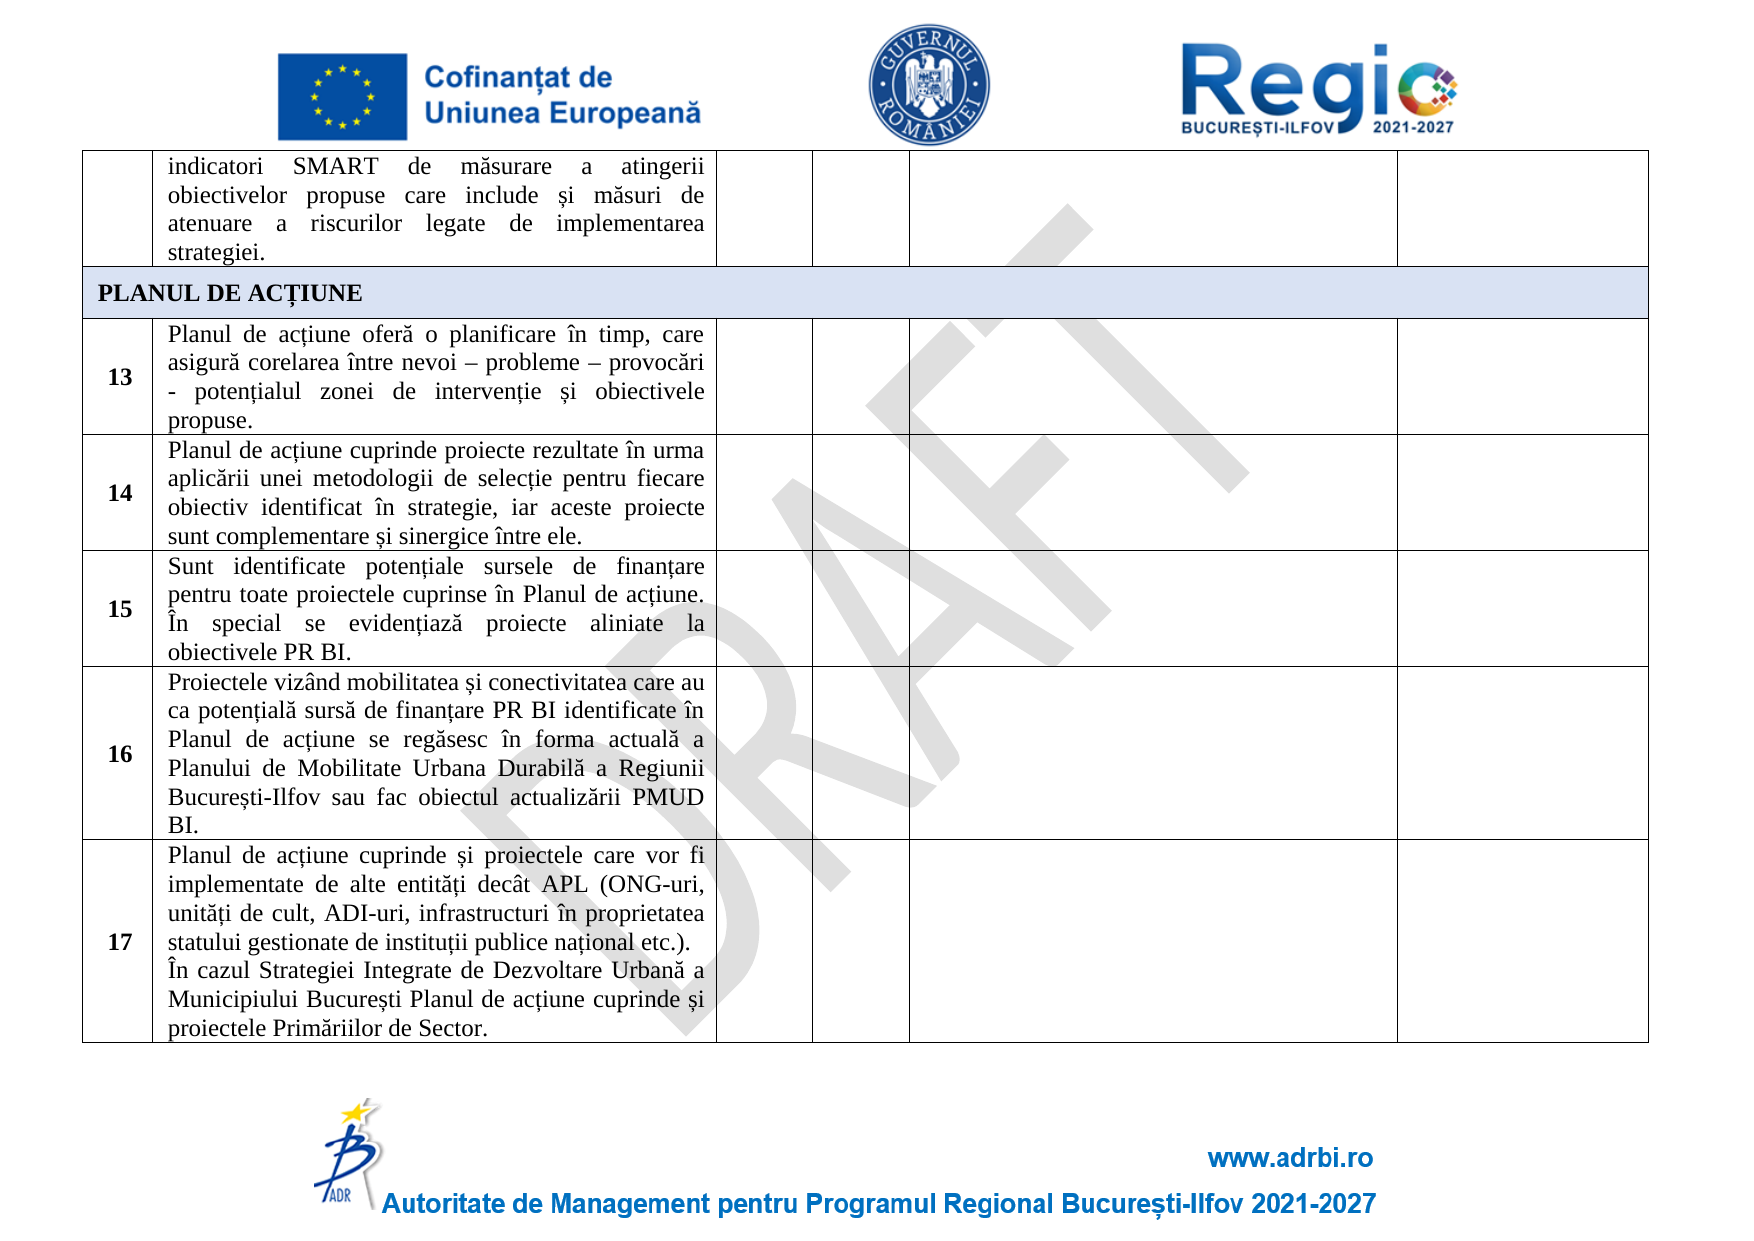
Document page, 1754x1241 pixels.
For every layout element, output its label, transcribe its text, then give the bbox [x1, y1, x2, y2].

table_cell [813, 667, 909, 839]
table_cell [717, 667, 812, 839]
table_cell 15 [83, 551, 152, 666]
table_cell Sunt identificate potențiale sursele de finanțare pentru toate proiectele cuprinse în Planul de acțiune. În special se evidențiază proiecte aliniate la obiectivele PR BI. [153, 551, 716, 666]
table_cell [1398, 551, 1648, 666]
table_cell [813, 435, 909, 550]
table_cell [717, 435, 812, 550]
table_cell Proiectele vizând mobilitatea și conectivitatea care au ca potențială sursă de finanțare PR BI identificate în Planul de acțiune se regăsesc în forma actuală a Planului de Mobilitate Urbana Durabilă a Regiunii București-Ilfov sau fac obiectul actualizării PMUD BI. [153, 667, 716, 839]
table_cell [813, 151, 909, 266]
table_cell [717, 151, 812, 266]
table_cell PLANUL DE ACȚIUNE [83, 267, 1648, 318]
table_cell [813, 319, 909, 434]
table_cell [910, 667, 1397, 839]
table_cell [813, 551, 909, 666]
table_cell 13 [83, 319, 152, 434]
picture [264, 1095, 1425, 1234]
table_cell [717, 319, 812, 434]
table_cell Planul de acțiune cuprinde proiecte rezultate în urma aplicării unei metodologii de selecție pentru fiecare obiectiv identificat în strategie, iar aceste proiecte sunt complementare și sinergice între ele. [153, 435, 716, 550]
table_cell [717, 840, 812, 1042]
table_cell [1398, 151, 1648, 266]
table_cell [910, 151, 1397, 266]
table_cell [1398, 435, 1648, 550]
picture [264, 12, 1476, 150]
table_cell [910, 319, 1397, 434]
table_cell [1398, 840, 1648, 1042]
table_cell [910, 840, 1397, 1042]
table_cell [910, 551, 1397, 666]
table_cell [717, 551, 812, 666]
table_cell Planul de acțiune oferă o planificare în timp, care asigură corelarea între nevoi – probleme – provocări - potențialul zonei de intervenție și obiectivele propuse. [153, 319, 716, 434]
table_cell [813, 840, 909, 1042]
table_cell [1398, 667, 1648, 839]
table_cell 12 [83, 151, 152, 266]
table_cell Planul de acțiune cuprinde și proiectele care vor fi implementate de alte entități decât APL (ONG-uri, unități de cult, ADI-uri, infrastructuri în proprietatea statului gestionate de instituții publice național etc.). În cazul Strategiei Integrate de Dezvoltare Urbană a Municipiului București Planul de acțiune cuprinde și proiectele Primăriilor de Sector. [153, 840, 716, 1042]
table_cell 17 [83, 840, 152, 1042]
table_cell [1398, 319, 1648, 434]
table_cell [910, 435, 1397, 550]
table_cell 16 [83, 667, 152, 839]
table_cell 14 [83, 435, 152, 550]
